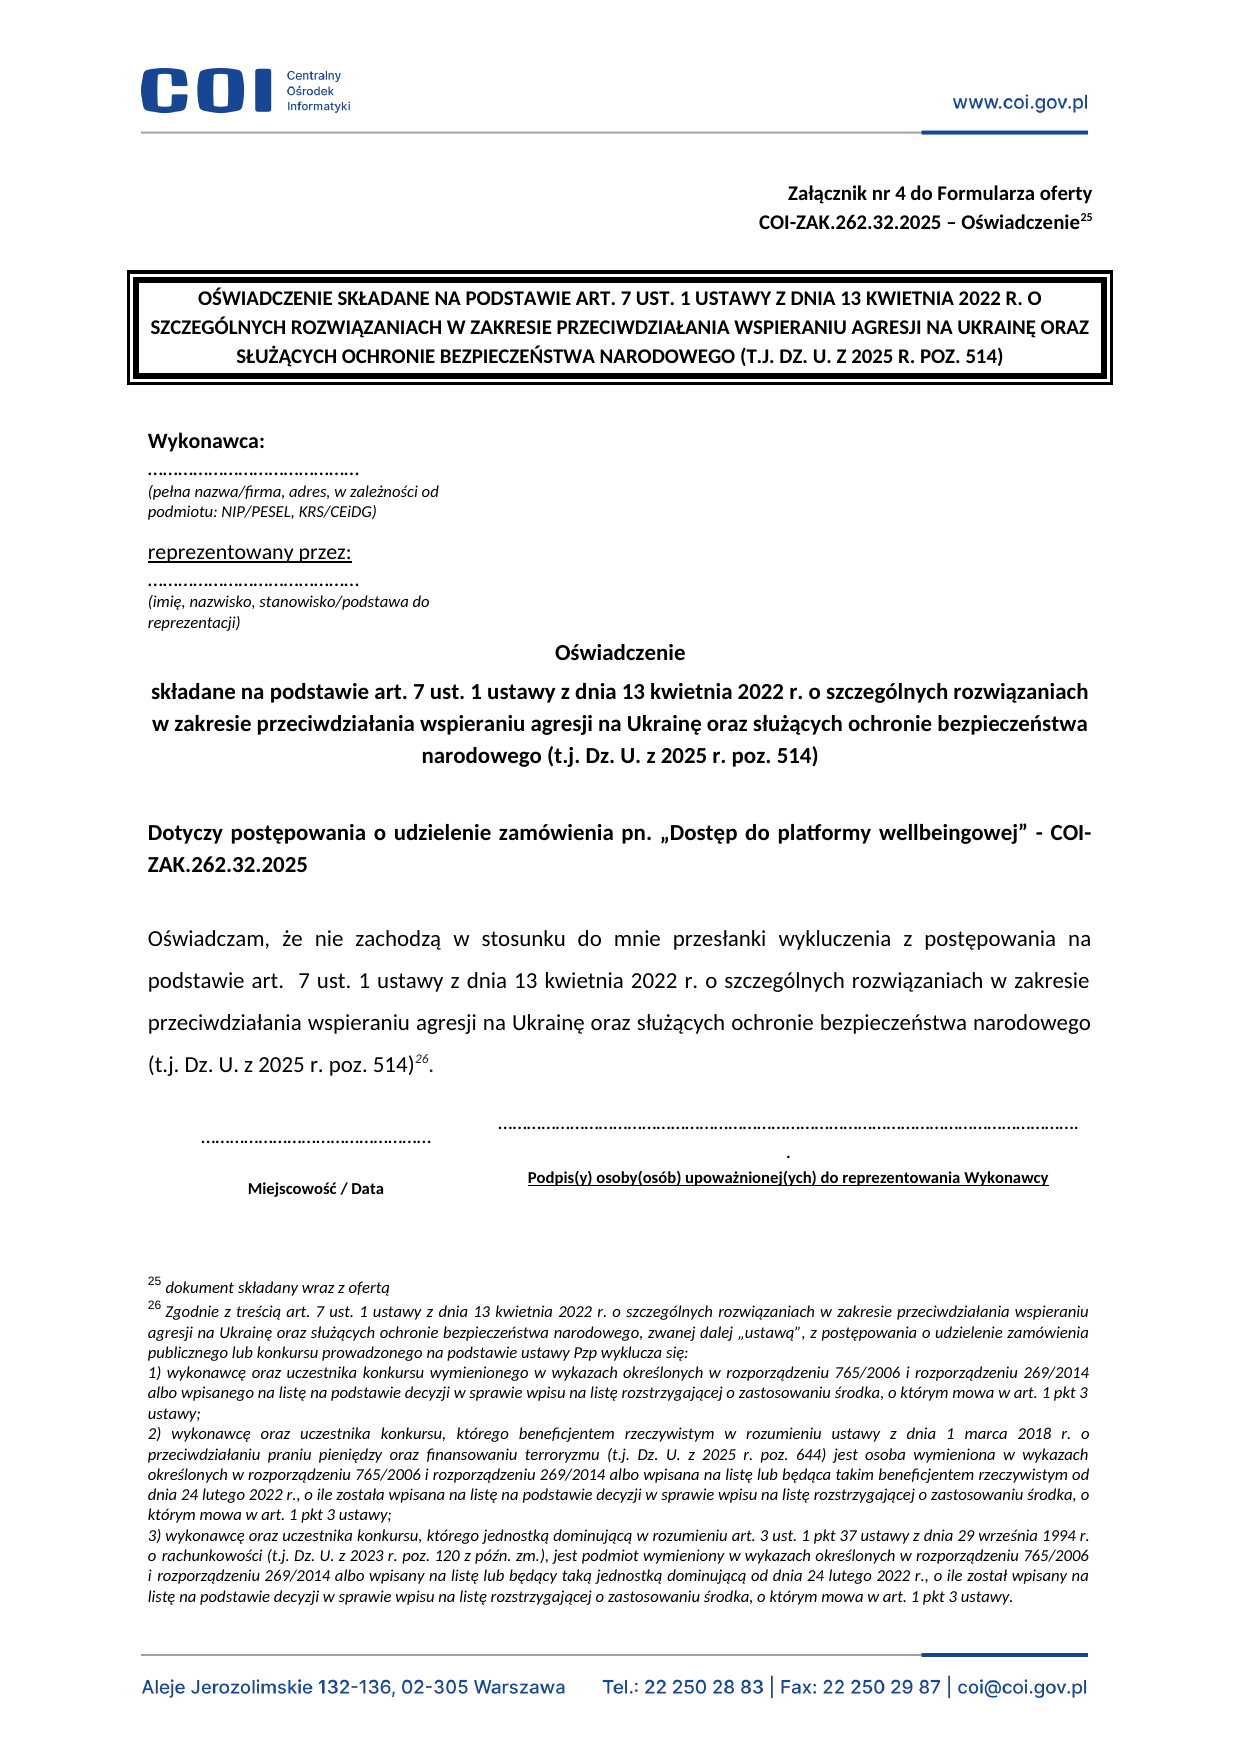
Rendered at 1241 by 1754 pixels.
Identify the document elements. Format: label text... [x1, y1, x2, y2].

text reprezentowany przez: [148, 538, 1092, 565]
text Oświadczam, że nie zachodzą w stosunku do mnie przesłanki wykluczenia z postępowania na podstawie art. 7 ust. 1 ustawy z dnia 13 kwietnia 2022 r. o szczególnych rozwiązaniach w zakresie przeciwdziałania wspieraniu agresji na Ukrainę oraz służących ochronie bezpieczeństwa narodowego (t.j. Dz. U. z 2025 r. poz. 514). [148, 924, 1092, 1078]
text …………………………………… [148, 565, 472, 592]
text składane na podstawie art. 7 ust. 1 ustawy z dnia 13 kwietnia 2022 r. o szczególnych rozwiązaniach w zakresie przeciwdziałania wspieraniu agresji na Ukrainę oraz służących ochronie bezpieczeństwa narodowego (t.j. Dz. U. z 2025 r. poz. 514) [148, 677, 1092, 769]
text OŚWIADCZENIE SKŁADANE NA PODSTAWIE ART. 7 UST. 1 USTAWY Z DNIA 13 KWIETNIA 2022 R. O SZCZEGÓLNYCH ROZWIĄZANIACH W ZAKRESIE PRZECIWDZIAŁANIA WSPIERANIU AGRESJI NA UKRAINĘ ORAZ SŁUŻĄCYCH OCHRONIE BEZPIECZEŃSTWA NARODOWEGO (T.J. DZ. U. Z 2025 R. POZ. 514) [130, 274, 1110, 382]
text Wykonawca: [148, 428, 1092, 454]
text …………………………………… [148, 454, 472, 481]
text Oświadczenie [148, 638, 1092, 666]
text COI-ZAK.262.32.2025 – Oświadczenie [148, 209, 1092, 234]
text (pełna nazwa/firma, adres, w zależności od podmiotu: NIP/PESEL, KRS/CEiDG) [148, 481, 472, 522]
text Dotyczy postępowania o udzielenie zamówienia pn. „Dostęp do platformy wellbeingowej” - COI-ZAK.262.32.2025 [148, 818, 1092, 878]
text Załącznik nr 4 do Formularza oferty [148, 180, 1092, 205]
picture [0, 1, 1236, 1754]
table_header ………………………………………… [148, 1109, 484, 1167]
text (imię, nazwisko, stanowisko/podstawa do reprezentacji) [148, 592, 472, 632]
table_header ………………………………………………………………………………………………………….. [484, 1109, 1092, 1167]
table_cell Miejscowość / Data [148, 1168, 484, 1214]
table_cell Podpis(y) osoby(osób) upoważnionej(ych) do reprezentowania Wykonawcy [484, 1168, 1092, 1214]
